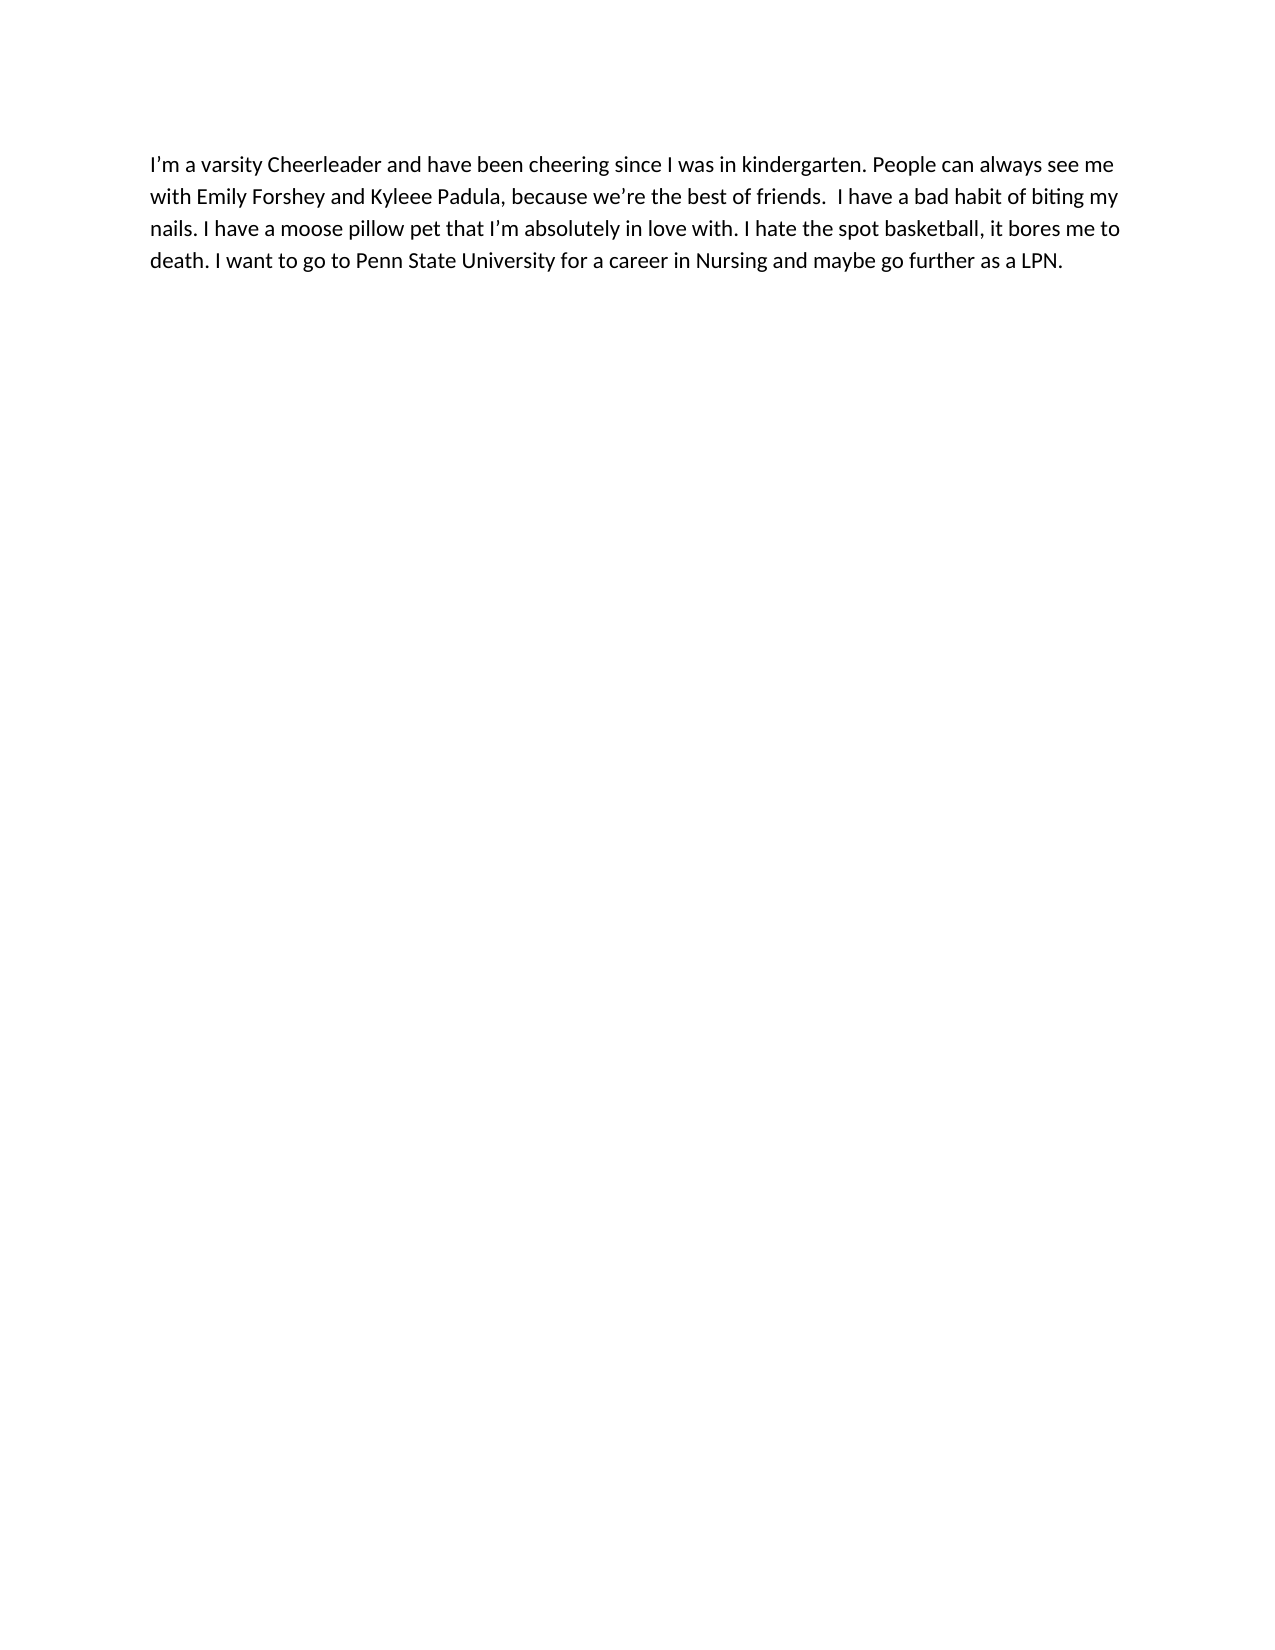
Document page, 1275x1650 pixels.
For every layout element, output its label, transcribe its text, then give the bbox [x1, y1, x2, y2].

text I’m a varsity Cheerleader and have been cheering since I was in kindergarten. People can always see me with Emily Forshey and Kyleee Padula, because we’re the best of friends. I have a bad habit of biting my nails. I have a moose pillow pet that I’m absolutely in love with. I hate the spot basketball, it bores me to death. I want to go to Penn State University for a career in Nursing and maybe go further as a LPN. [150, 150, 1125, 274]
